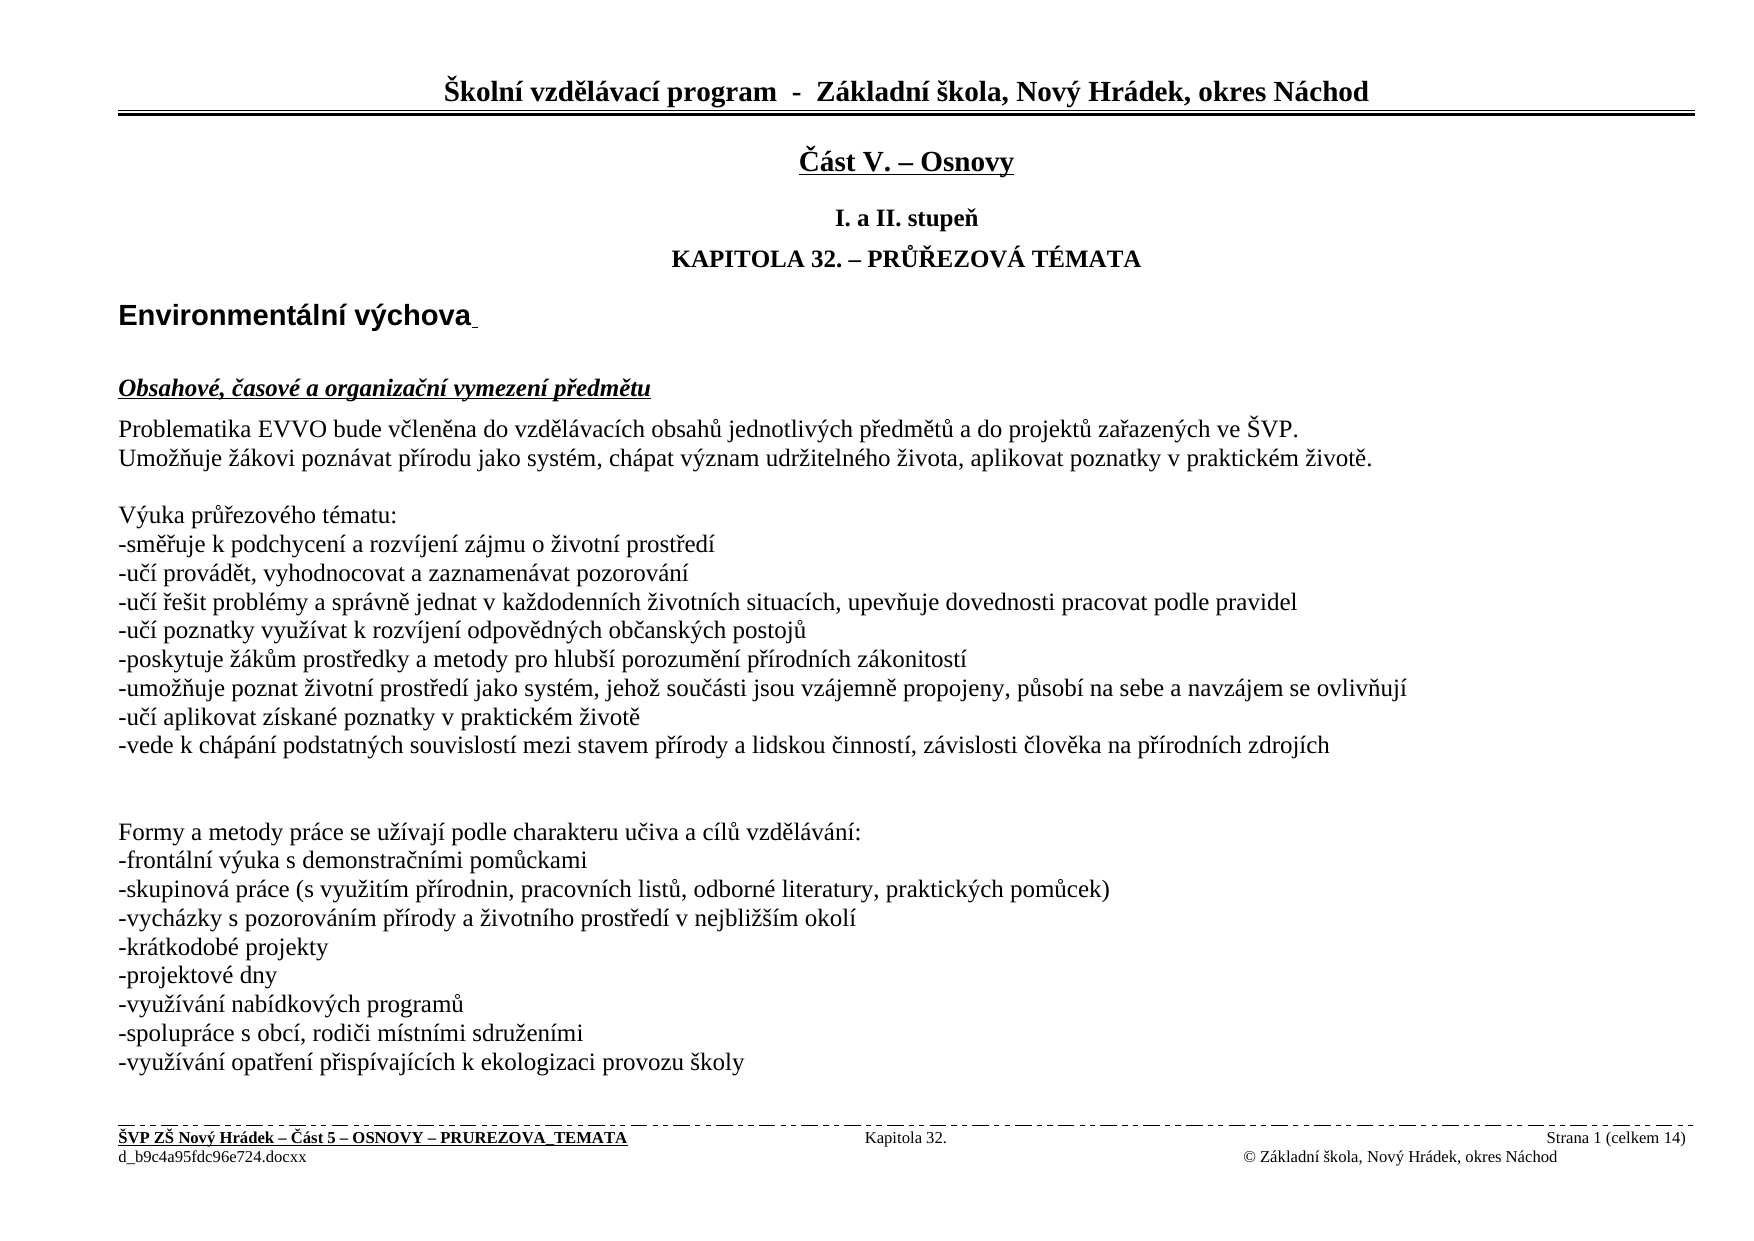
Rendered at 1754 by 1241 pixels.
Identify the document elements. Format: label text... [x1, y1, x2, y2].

subtitle Kapitola 32. – Průřezová témata [118, 244, 1695, 273]
text Výuka průřezového tématu: [118, 500, 1695, 529]
text -učí provádět, vyhodnocovat a zaznamenávat pozorování [118, 558, 1695, 587]
text -učí řešit problémy a správně jednat v každodenních životních situacích, upevňuje dovednosti pracovat podle pravidel [118, 587, 1695, 615]
text I. a II. stupeň [118, 203, 1695, 232]
text -směřuje k podchycení a rozvíjení zájmu o životní prostředí [118, 529, 1695, 558]
text Formy a metody práce se užívají podle charakteru učiva a cílů vzdělávání: [118, 817, 1695, 845]
text -využívání nabídkových programů [118, 989, 1695, 1018]
text -frontální výuka s demonstračními pomůckami [118, 845, 1695, 874]
text Část V. – Osnovy [118, 144, 1695, 178]
text -vycházky s pozorováním přírody a životního prostředí v nejbližším okolí [118, 903, 1695, 932]
text -umožňuje poznat životní prostředí jako systém, jehož součásti jsou vzájemně propojeny, působí na sebe a navzájem se ovlivňují [118, 673, 1695, 702]
text -krátkodobé projekty [118, 932, 1695, 960]
text -spolupráce s obcí, rodiči místními sdruženími [118, 1018, 1695, 1047]
subtitle Environmentální výchova [118, 298, 1695, 332]
text -poskytuje žákům prostředky a metody pro hlubší porozumění přírodních zákonitostí [118, 644, 1695, 673]
subtitle Obsahové, časové a organizační vymezení předmětu [118, 373, 1695, 402]
text -projektové dny [118, 960, 1695, 989]
text -vede k chápání podstatných souvislostí mezi stavem přírody a lidskou činností, závislosti člověka na přírodních zdrojích [118, 730, 1695, 759]
text Umožňuje žákovi poznávat přírodu jako systém, chápat význam udržitelného života, aplikovat poznatky v praktickém životě. [118, 443, 1695, 472]
text -využívání opatření přispívajících k ekologizaci provozu školy [118, 1047, 1695, 1075]
text -skupinová práce (s využitím přírodnin, pracovních listů, odborné literatury, praktických pomůcek) [118, 874, 1695, 903]
text -učí poznatky využívat k rozvíjení odpovědných občanských postojů [118, 615, 1695, 644]
text -učí aplikovat získané poznatky v praktickém životě [118, 702, 1695, 730]
text Problematika EVVO bude včleněna do vzdělávacích obsahů jednotlivých předmětů a do projektů zařazených ve ŠVP. [118, 414, 1695, 443]
